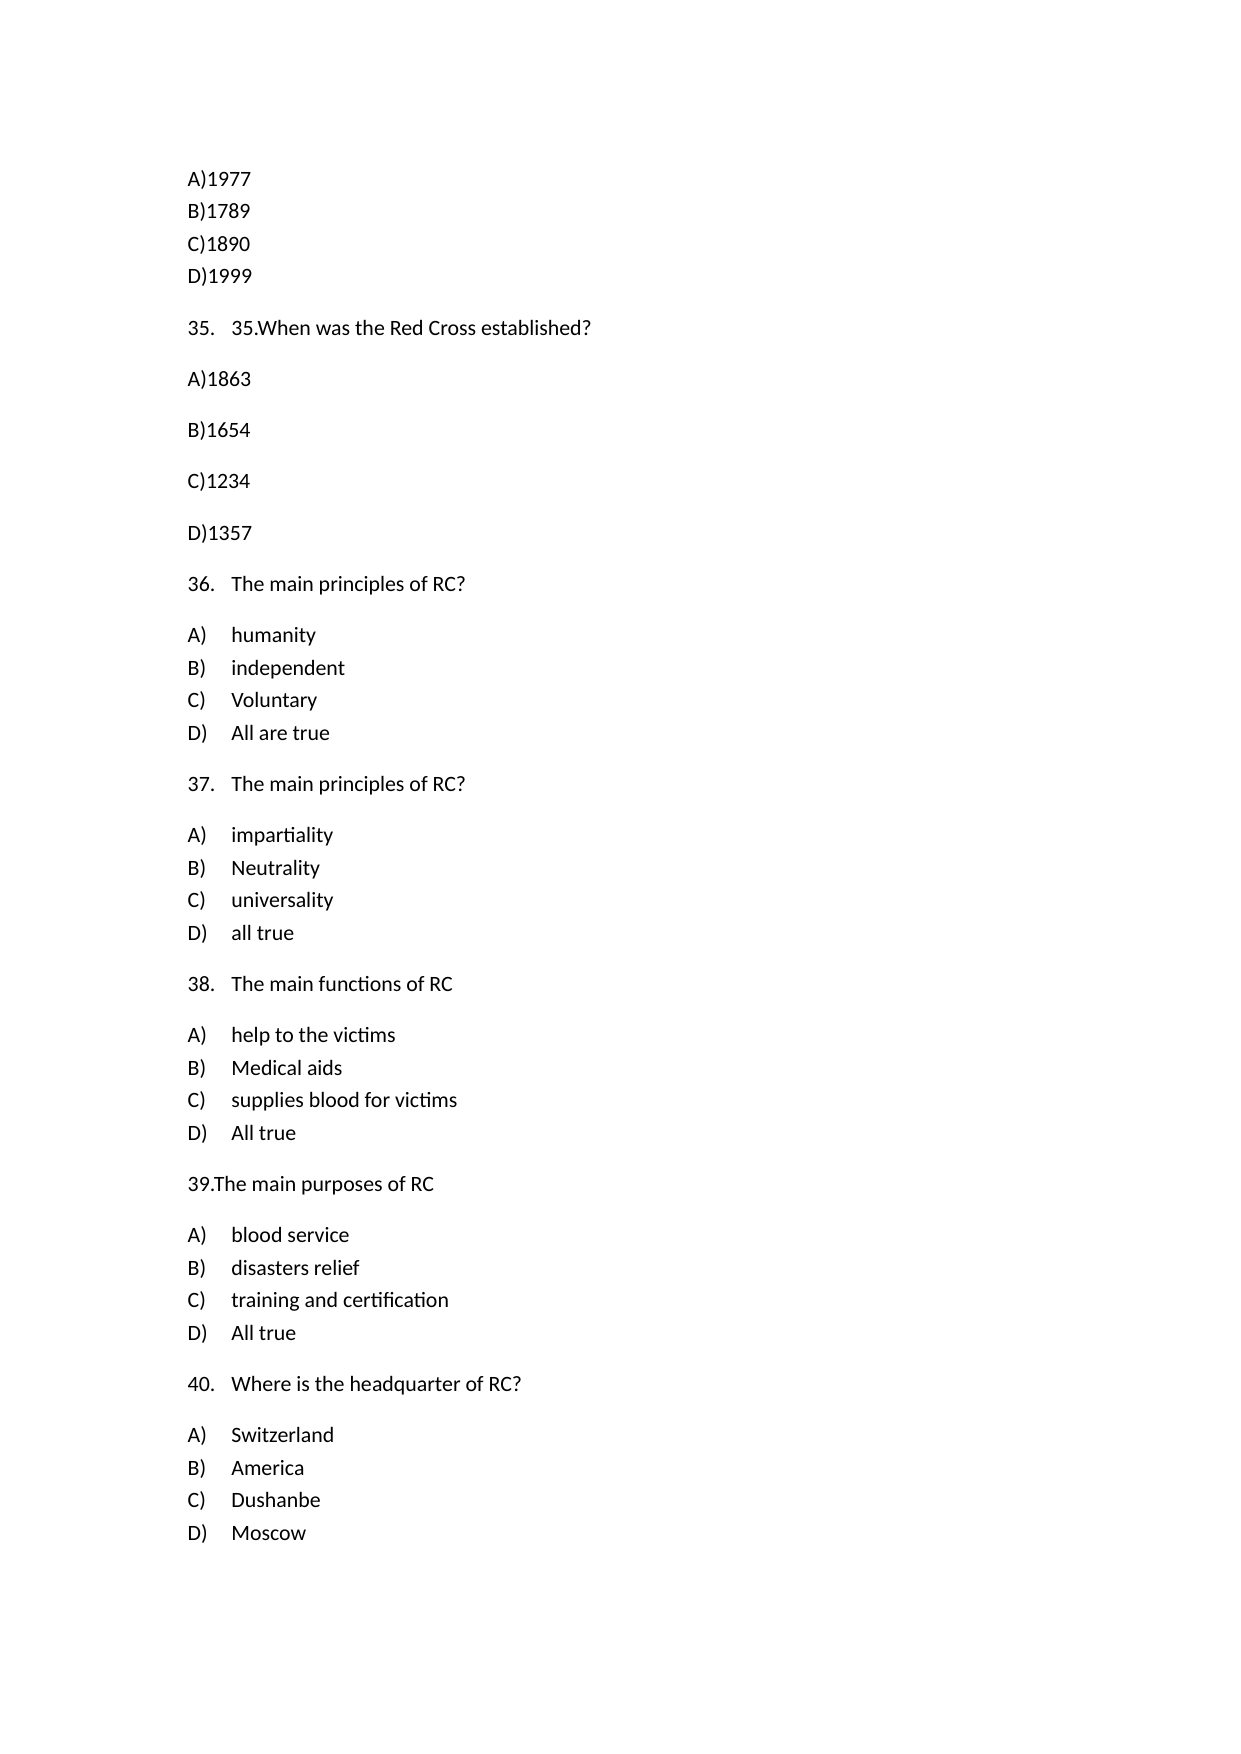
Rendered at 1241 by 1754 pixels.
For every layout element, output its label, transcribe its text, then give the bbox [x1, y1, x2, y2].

list training and certification [187, 1283, 1053, 1316]
list B)1789 [187, 194, 1053, 227]
list Medical aids [187, 1051, 1053, 1083]
list D)1357 [187, 516, 1053, 548]
list supplies blood for victims [187, 1083, 1053, 1116]
list The main functions of RC [187, 967, 1053, 999]
list Switzerland [187, 1418, 1053, 1451]
list All are true [187, 716, 1053, 748]
list The main principles of RC? [187, 567, 1053, 599]
list Voluntary [187, 683, 1053, 716]
list 39.The main purposes of RC [187, 1167, 1053, 1199]
list Neutrality [187, 851, 1053, 883]
list All true [187, 1316, 1053, 1348]
list independent [187, 651, 1053, 683]
list The main principles of RC? [187, 767, 1053, 799]
list A)1977 [187, 162, 1053, 194]
list humanity [187, 618, 1053, 651]
list America [187, 1451, 1053, 1483]
list Where is the headquarter of RC? [187, 1367, 1053, 1399]
list A)1863 [187, 362, 1053, 394]
list impartiality [187, 818, 1053, 851]
list Dushanbe [187, 1483, 1053, 1516]
list D)1999 [187, 259, 1053, 292]
list universality [187, 883, 1053, 916]
list help to the victims [187, 1018, 1053, 1051]
list 35.When was the Red Cross established? [187, 311, 1053, 343]
list All true [187, 1116, 1053, 1148]
list C)1890 [187, 227, 1053, 259]
list blood service [187, 1218, 1053, 1251]
list B)1654 [187, 413, 1053, 446]
list all true [187, 916, 1053, 948]
list C)1234 [187, 464, 1053, 497]
list disasters relief [187, 1251, 1053, 1283]
list Moscow [187, 1516, 1053, 1548]
